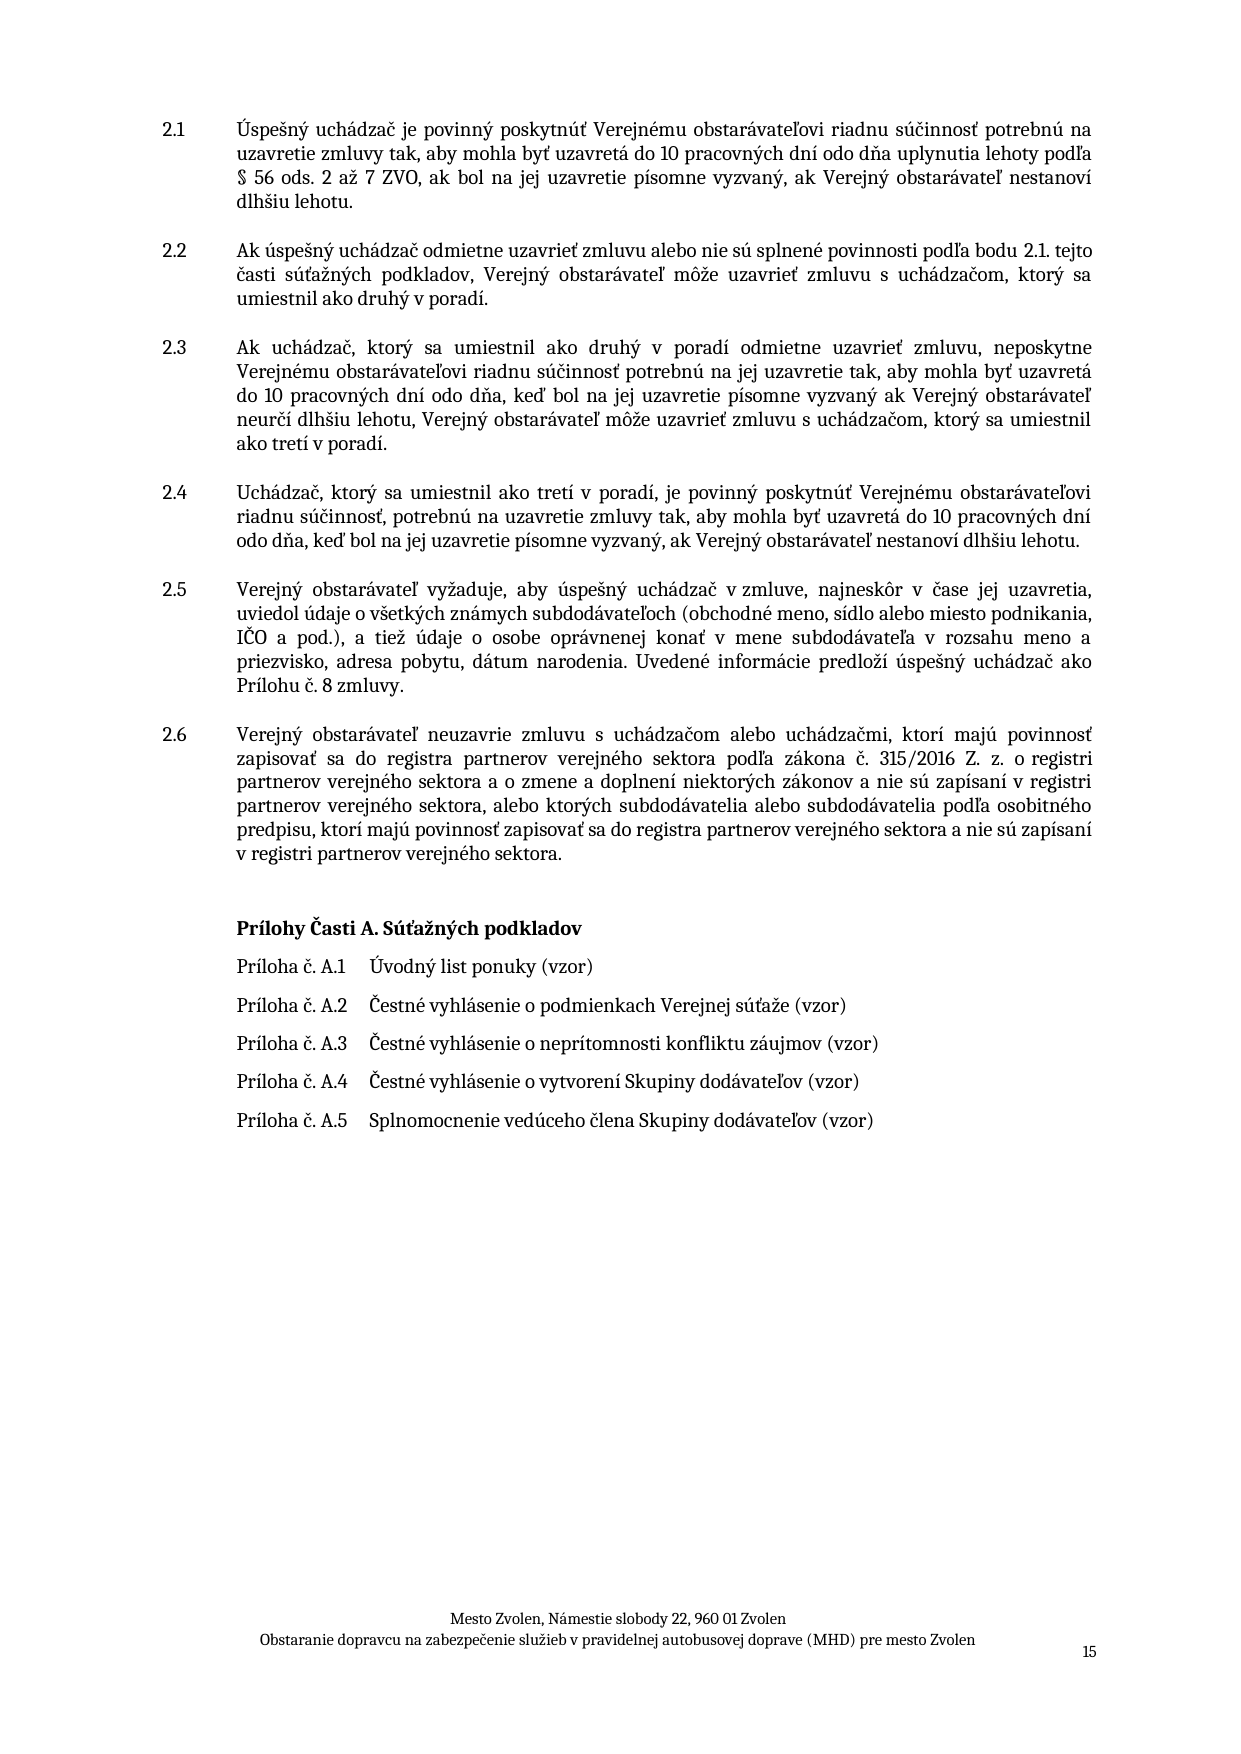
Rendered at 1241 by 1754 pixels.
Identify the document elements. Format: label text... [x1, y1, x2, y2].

subtitle Ak úspešný uchádzač odmietne uzavrieť zmluvu alebo nie sú splnené povinnosti podľa bodu 27.1. tejto časti súťažných podkladov, Verejný obstarávateľ môže uzavrieť zmluvu s uchádzačom, ktorý sa umiestnil ako druhý v poradí. [162, 239, 1093, 311]
text Príloha č. A.4 Čestné vyhlásenie o vytvorení Skupiny dodávateľov (vzor) [236, 1070, 1093, 1094]
subtitle Úspešný uchádzač je povinný poskytnúť Verejnému obstarávateľovi riadnu súčinnosť potrebnú na uzavretie zmluvy tak, aby mohla byť uzavretá do 10 pracovných dní odo dňa uplynutia lehoty podľa § 56 ods. 2 až 7 ZVO, ak bol na jej uzavretie písomne vyzvaný, ak Verejný obstarávateľ nestanoví dlhšiu lehotu. [162, 118, 1093, 214]
text Príloha č. A.2 Čestné vyhlásenie o podmienkach Verejnej súťaže (vzor) [236, 993, 1093, 1017]
subtitle Uchádzač, ktorý sa umiestnil ako tretí v poradí, je povinný poskytnúť Verejnému obstarávateľovi riadnu súčinnosť, potrebnú na uzavretie zmluvy tak, aby mohla byť uzavretá do 10 pracovných dní odo dňa, keď bol na jej uzavretie písomne vyzvaný, ak Verejný obstarávateľ nestanoví dlhšiu lehotu. [162, 481, 1093, 552]
text Príloha č. A.1 Úvodný list ponuky (vzor) [236, 955, 1093, 979]
text Príloha č. A.3 Čestné vyhlásenie o neprítomnosti konfliktu záujmov (vzor) [236, 1032, 1093, 1056]
text Príloha č. A.5 Splnomocnenie vedúceho člena Skupiny dodávateľov (vzor) [236, 1108, 1093, 1132]
subtitle Verejný obstarávateľ vyžaduje, aby úspešný uchádzač v zmluve, najneskôr v čase jej uzavretia, uviedol údaje o všetkých známych subdodávateľoch (obchodné meno, sídlo alebo miesto podnikania, IČO a pod.), a tiež údaje o osobe oprávnenej konať v mene subdodávateľa v rozsahu meno a priezvisko, adresa pobytu, dátum narodenia. Uvedené informácie predloží úspešný uchádzač ako Prílohu č. 8 zmluvy. [162, 577, 1093, 697]
subtitle Verejný obstarávateľ neuzavrie zmluvu s uchádzačom alebo uchádzačmi, ktorí majú povinnosť zapisovať sa do registra partnerov verejného sektora podľa zákona č. 315/2016 Z. z. o registri partnerov verejného sektora a o zmene a doplnení niektorých zákonov a nie sú zapísaní v registri partnerov verejného sektora, alebo ktorých subdodávatelia alebo subdodávatelia podľa osobitného predpisu, ktorí majú povinnosť zapisovať sa do registra partnerov verejného sektora a nie sú zapísaní v registri partnerov verejného sektora. [162, 722, 1093, 866]
text Prílohy Časti A. Súťažných podkladov [236, 917, 1093, 941]
subtitle Ak uchádzač, ktorý sa umiestnil ako druhý v poradí odmietne uzavrieť zmluvu, neposkytne Verejnému obstarávateľovi riadnu súčinnosť potrebnú na jej uzavretie tak, aby mohla byť uzavretá do 10 pracovných dní odo dňa, keď bol na jej uzavretie písomne vyzvaný ak Verejný obstarávateľ neurčí dlhšiu lehotu, Verejný obstarávateľ môže uzavrieť zmluvu s uchádzačom, ktorý sa umiestnil ako tretí v poradí. [162, 336, 1093, 456]
